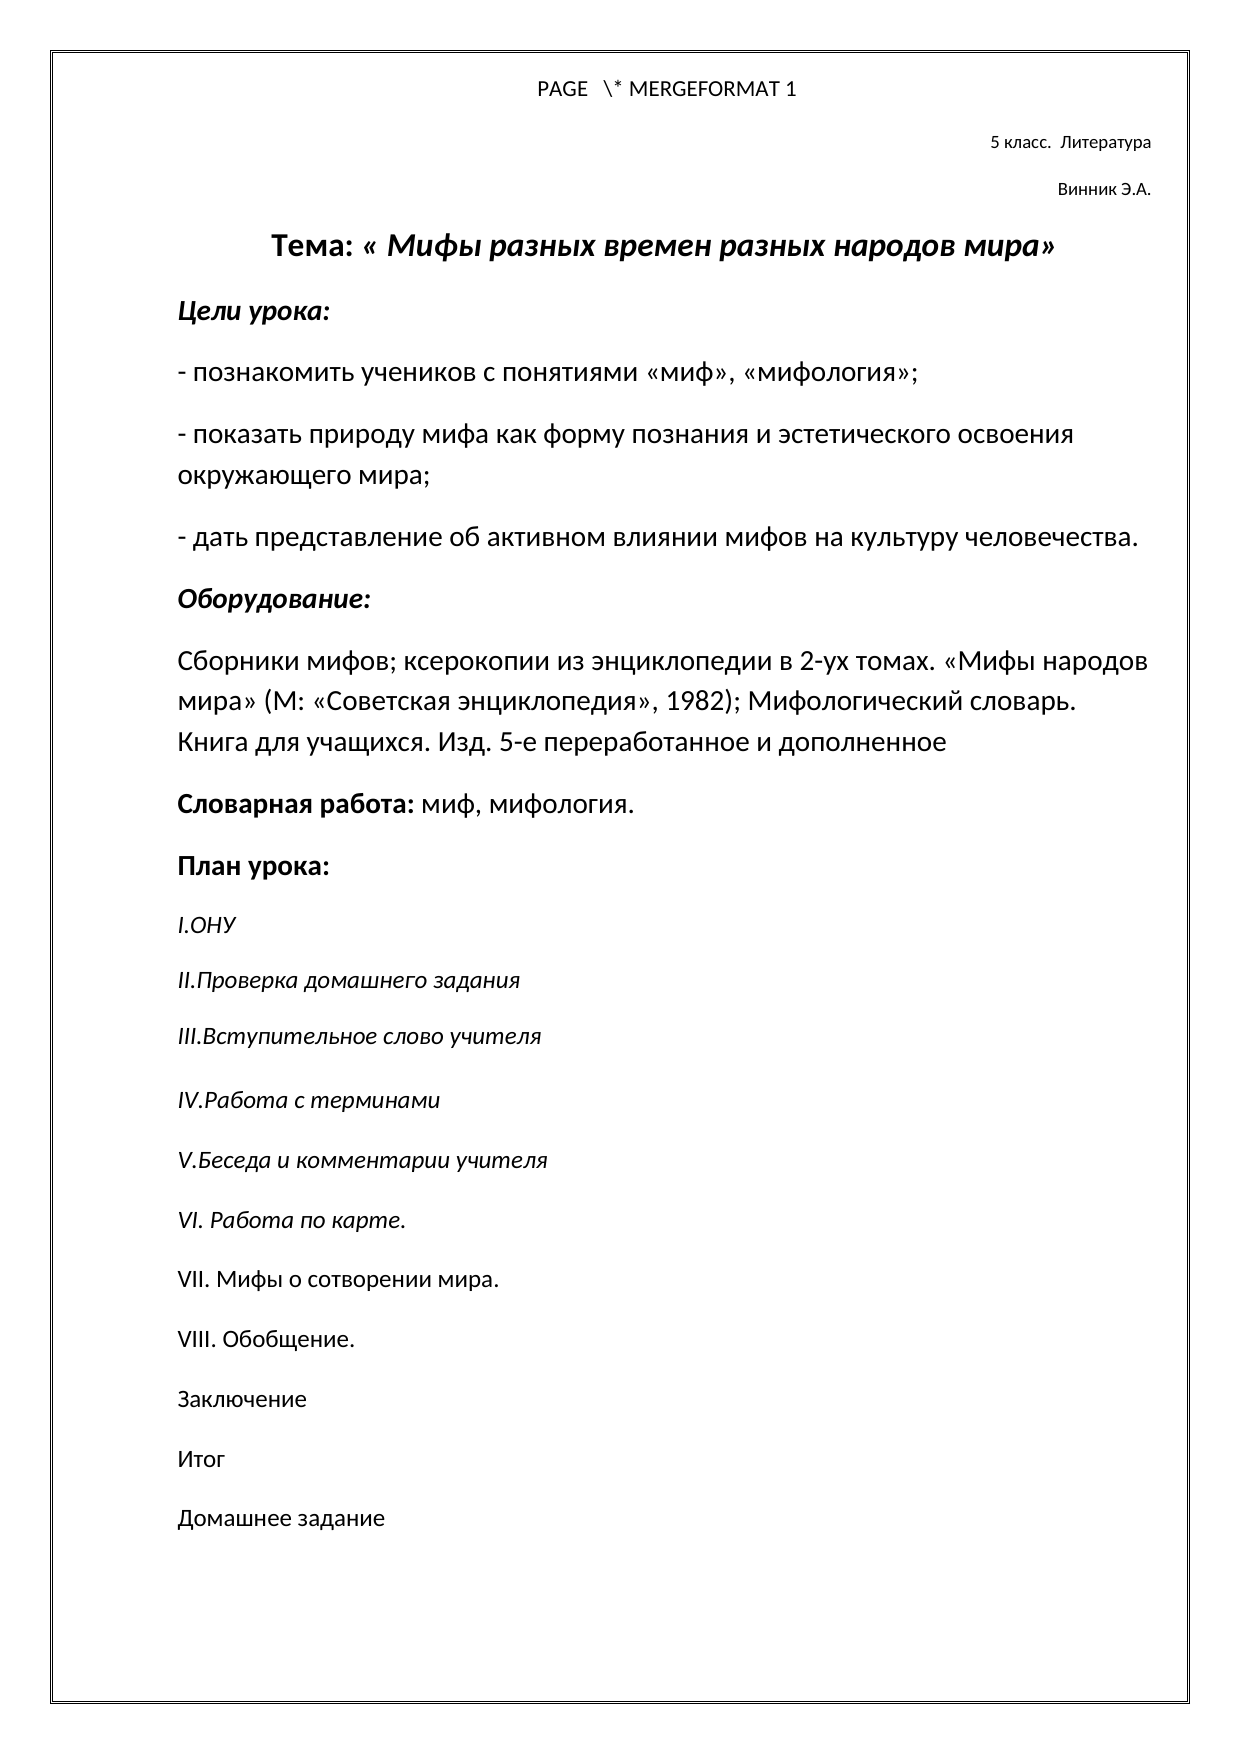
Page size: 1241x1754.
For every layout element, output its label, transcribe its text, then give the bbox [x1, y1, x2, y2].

text VI. Работа по карте. [177, 1204, 1152, 1234]
text - показать природу мифа как форму познания и эстетического освоения окружающего мира; [177, 415, 1152, 492]
text VII. Мифы о сотворении мира. [177, 1264, 1152, 1294]
text План урока: [177, 847, 1152, 883]
text Винник Э.А. [177, 177, 1152, 200]
text I.ОНУ [177, 909, 1152, 939]
text Сборники мифов; ксерокопии из энциклопедии в 2-ух томах. «Мифы народов мира» (М: «Советская энциклопедия», 1982); Мифологический словарь. Книга для учащихся. Изд. 5-е переработанное и дополненное [177, 642, 1152, 759]
text - познакомить учеников с понятиями «миф», «мифология»; [177, 353, 1152, 389]
text II.Проверка домашнего задания [177, 964, 1152, 995]
text Итог [177, 1443, 1152, 1473]
text Цели урока: [177, 292, 1152, 327]
text IV.Работа с терминами [177, 1084, 1152, 1115]
text Тема: « Мифы разных времен разных народов мира» [177, 224, 1152, 265]
text Словарная работа: миф, мифология. [177, 785, 1152, 821]
text Оборудование: [177, 580, 1152, 615]
text V.Беседа и комментарии учителя [177, 1144, 1152, 1175]
text - дать представление об активном влиянии мифов на культуру человечества. [177, 518, 1152, 554]
text III.Вступительное слово учителя [177, 1020, 1152, 1051]
text Заключение [177, 1383, 1152, 1413]
text VIII. Обобщение. [177, 1323, 1152, 1354]
text Домашнее задание [177, 1502, 1152, 1533]
text 5 класс. Литература [177, 130, 1152, 153]
